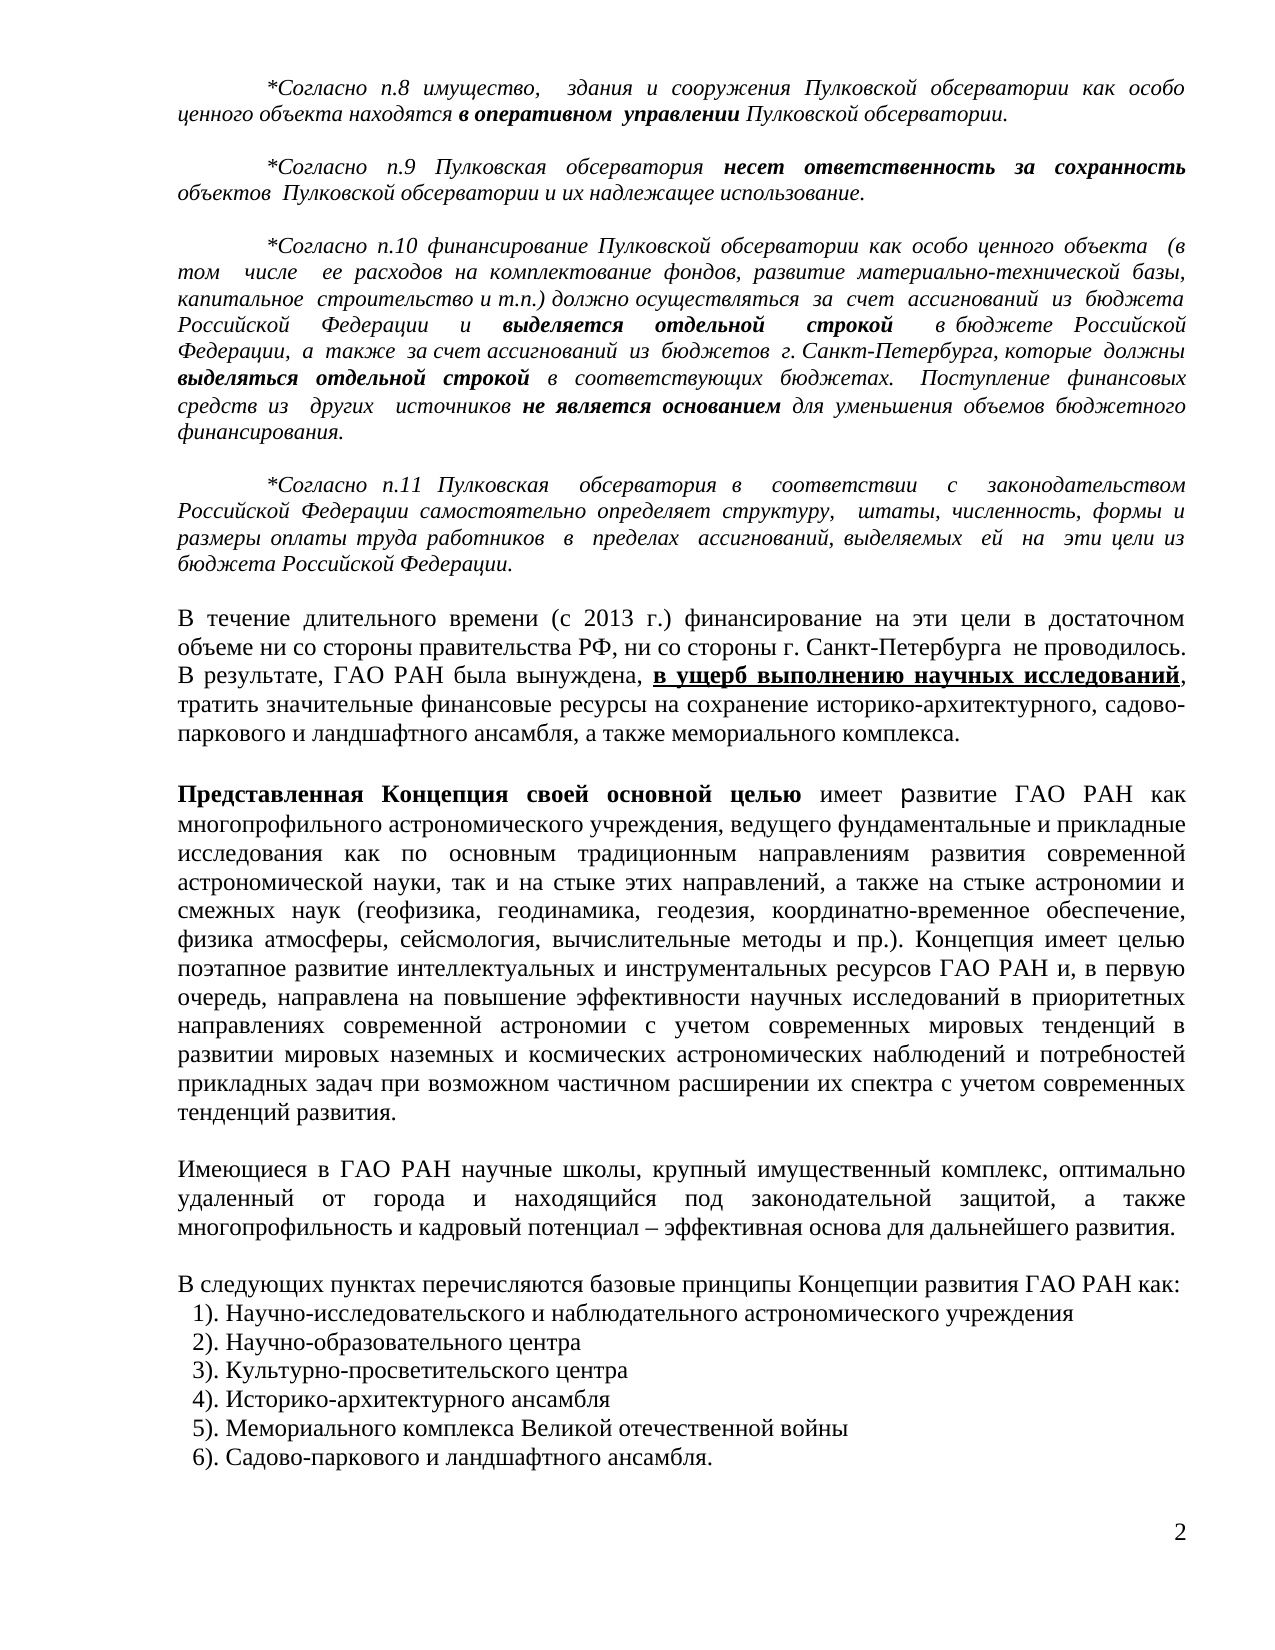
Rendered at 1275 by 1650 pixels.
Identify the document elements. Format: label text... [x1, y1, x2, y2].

text 5). Мемориального комплекса Великой отечественной войны [192, 1413, 1186, 1442]
text *Согласно п.9 Пулковская обсерватория несет ответственность за сохранность объектов Пулковской обсерватории и их надлежащее использование. [177, 153, 1186, 206]
text В следующих пунктах перечисляются базовые принципы Концепции развития ГАО РАН как: [177, 1269, 1186, 1298]
text В течение длительного времени (с .) финансирование на эти цели в достаточном объеме ни со стороны правительства РФ, ни со стороны г. Санкт-Петербурга не проводилось. В результате, ГАО РАН была вынуждена, в ущерб выполнению научных исследований, тратить значительные финансовые ресурсы на сохранение историко-архитектурного, садово-паркового и ландшафтного ансамбля, а также мемориального комплекса. [177, 603, 1186, 747]
text 2). Научно-образовательного центра [192, 1327, 1186, 1356]
text 6). Садово-паркового и ландшафтного ансамбля. [192, 1442, 1186, 1471]
text *Согласно п.11 Пулковская обсерватория в соответствии с законодательством Российской Федерации самостоятельно определяет структуру, штаты, численность, формы и размеры оплаты труда работников в пределах ассигнований, выделяемых ей на эти цели из бюджета Российской Федерации. [177, 471, 1186, 576]
text 4). Историко-архитектурного ансамбля [192, 1384, 1186, 1413]
text Имеющиеся в ГАО РАН научные школы, крупный имущественный комплекс, оптимально удаленный от города и находящийся под законодательной защитой, а также многопрофильность и кадровый потенциал – эффективная основа для дальнейшего развития. [177, 1154, 1186, 1241]
text 1). Научно-исследовательского и наблюдательного астрономического учреждения [192, 1298, 1186, 1327]
text 3). Культурно-просветительского центра [192, 1356, 1186, 1384]
text *Согласно п.8 имущество, здания и сооружения Пулковской обсерватории как особо ценного объекта находятся в оперативном управлении Пулковской обсерватории. [177, 74, 1186, 127]
text Представленная Концепция своей основной целью имеет развитие ГАО РАН как многопрофильного астрономического учреждения, ведущего фундаментальные и прикладные исследования как по основным традиционным направлениям развития современной астрономической науки, так и на стыке этих направлений, а также на стыке астрономии и смежных наук (геофизика, геодинамика, геодезия, координатно-временное обеспечение, физика атмосферы, сейсмология, вычислительные методы и пр.). Концепция имеет целью поэтапное развитие интеллектуальных и инструментальных ресурсов ГАО РАН и, в первую очередь, направлена на повышение эффективности научных исследований в приоритетных направлениях современной астрономии с учетом современных мировых тенденций в развитии мировых наземных и космических астрономических наблюдений и потребностей прикладных задач при возможном частичном расширении их спектра с учетом современных тенденций развития. [177, 775, 1186, 1126]
text *Согласно п.10 финансирование Пулковской обсерватории как особо ценного объекта (в том числе ее расходов на комплектование фондов, развитие материально-технической базы, капитальное строительство и т.п.) должно осуществляться за счет ассигнований из бюджета Российской Федерации и выделяется отдельной строкой в бюджете Российской Федерации, а также за счет ассигнований из бюджетов г. Санкт-Петербурга, которые должны выделяться отдельной строкой в соответствующих бюджетах. Поступление финансовых средств из других источников не является основанием для уменьшения объемов бюджетного финансирования. [177, 232, 1186, 445]
